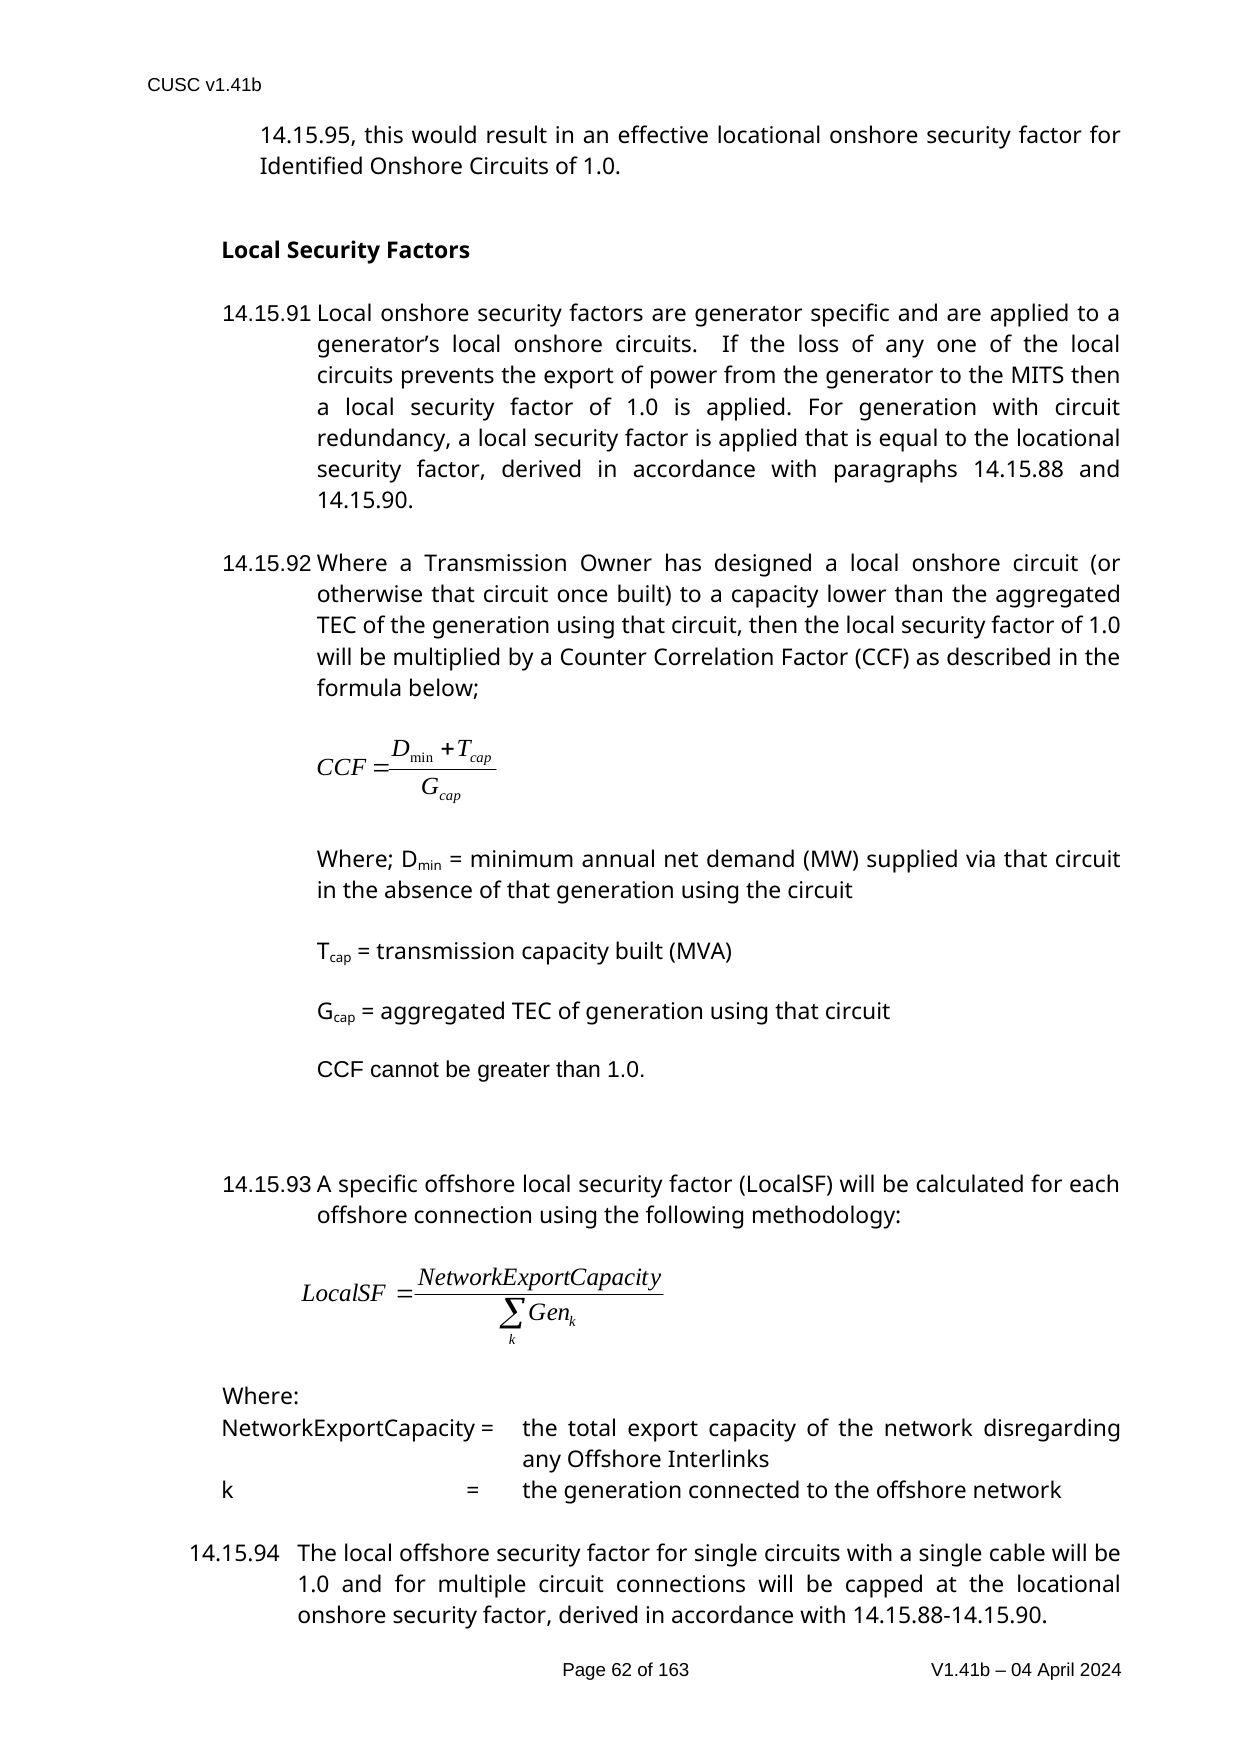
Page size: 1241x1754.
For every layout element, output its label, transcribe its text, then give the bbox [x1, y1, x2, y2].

text 14.15.94 The local offshore security factor for single circuits with a single cable will be 1.0 and for multiple circuit connections will be capped at the locational onshore security factor, derived in accordance with 14.15.88-14.15.90. [147, 1536, 1121, 1630]
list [222, 119, 1121, 181]
list Local onshore security factors are generator specific and are applied to a generator’s local onshore circuits. If the loss of any one of the local circuits prevents the export of power from the generator to the MITS then a local security factor of 1.0 is applied. For generation with circuit redundancy, a local security factor is applied that is equal to the locational security factor, derived in accordance with paragraphs 14.15.88 and 14.15.90. [222, 297, 1121, 516]
text k = the generation connected to the offshore network [147, 1474, 1121, 1505]
list Where a Transmission Owner has designed a local onshore circuit (or otherwise that circuit once built) to a capacity lower than the aggregated TEC of the generation using that circuit, then the local security factor of 1.0 will be multiplied by a Counter Correlation Factor (CCF) as described in the formula below; [222, 547, 1121, 703]
text Gcap = aggregated TEC of generation using that circuit [317, 995, 1121, 1026]
list A specific offshore local security factor (LocalSF) will be calculated for each offshore connection using the following methodology: [222, 1168, 1121, 1230]
text Tcap = transmission capacity built (MVA) [317, 935, 1121, 966]
text Where; Dmin = minimum annual net demand (MW) supplied via that circuit in the absence of that generation using the circuit [317, 843, 1121, 906]
text NetworkExportCapacity = the total export capacity of the network disregarding any Offshore Interlinks [221, 1411, 1121, 1474]
text CCF cannot be greater than 1.0. [317, 1056, 1121, 1082]
text Where: [147, 1380, 1121, 1411]
text Local Security Factors [221, 234, 1121, 266]
